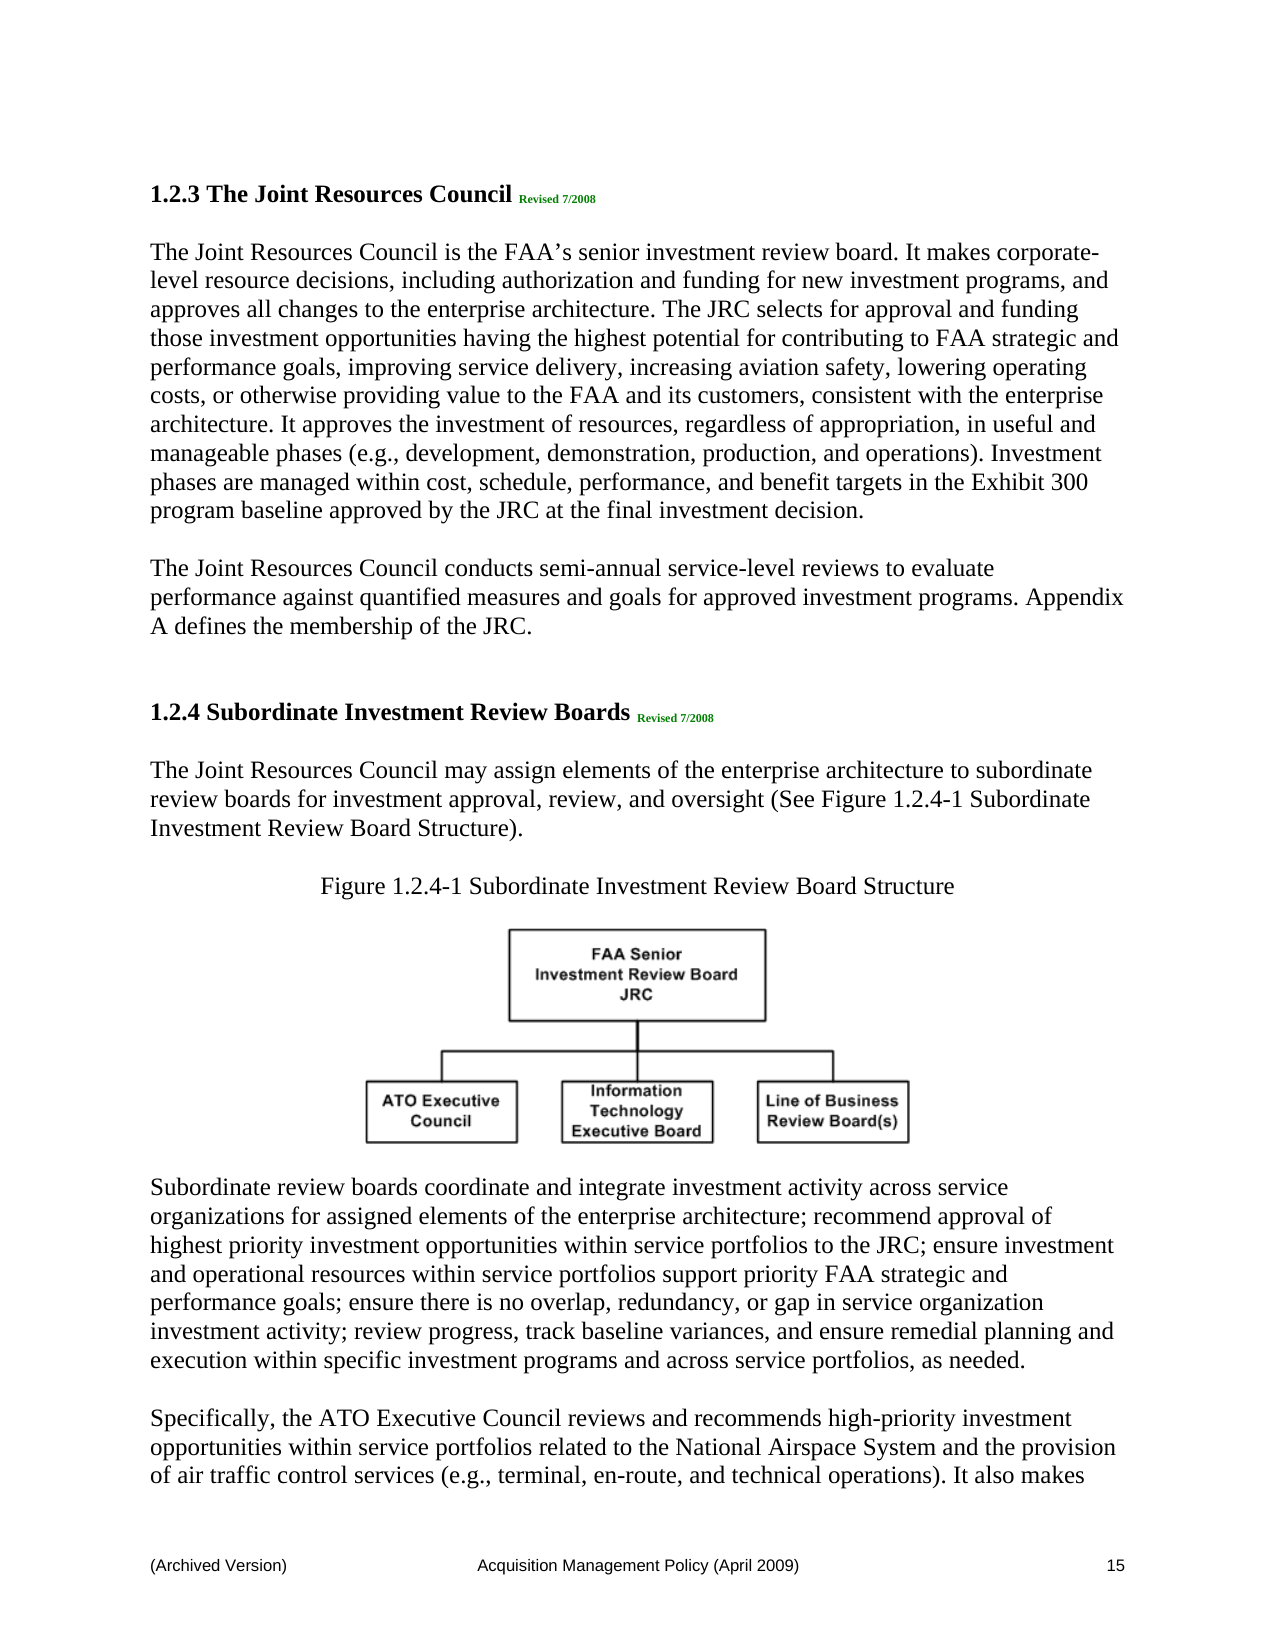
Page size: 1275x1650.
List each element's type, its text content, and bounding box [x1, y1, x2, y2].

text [150, 1403, 1125, 1489]
text 1.2.4 Subordinate Investment Review Boards Revised 7/2008 [150, 669, 1125, 726]
text Subordinate review boards coordinate and integrate investment activity across service organizations for assigned elements of the enterprise architecture; recommend approval of highest priority investment opportunities within service portfolios to the JRC; ensure investment and operational resources within service portfolios support priority FAA strategic and performance goals; ensure there is no overlap, redundancy, or gap in service organization investment activity; review progress, track baseline variances, and ensure remedial planning and execution within specific investment programs and across service portfolios, as needed. [150, 1172, 1125, 1374]
text The Joint Resources Council is the FAA’s senior investment review board. It makes corporate-level resource decisions, including authorization and funding for new investment programs, and approves all changes to the enterprise architecture. The JRC selects for approval and funding those investment opportunities having the highest potential for contributing to FAA strategic and performance goals, improving service delivery, increasing aviation safety, lowering operating costs, or otherwise providing value to the FAA and its customers, consistent with the enterprise architecture. It approves the investment of resources, regardless of appropriation, in useful and manageable phases (e.g., development, demonstration, production, and operations). Investment phases are managed within cost, schedule, performance, and benefit targets in the Exhibit 300 program baseline approved by the JRC at the final investment decision. [150, 237, 1125, 524]
text The Joint Resources Council may assign elements of the enterprise architecture to subordinate review boards for investment approval, review, and oversight (See Figure 1.2.4-1 Subordinate Investment Review Board Structure). [150, 755, 1125, 842]
text The Joint Resources Council conducts semi-annual service-level reviews to evaluate performance against quantified measures and goals for approved investment programs. Appendix A defines the membership of the JRC. [150, 553, 1125, 639]
picture [365, 928, 910, 1144]
text 1.2.3 The Joint Resources Council Revised 7/2008 [150, 150, 1125, 207]
text Figure 1.2.4-1 Subordinate Investment Review Board Structure [150, 871, 1125, 899]
